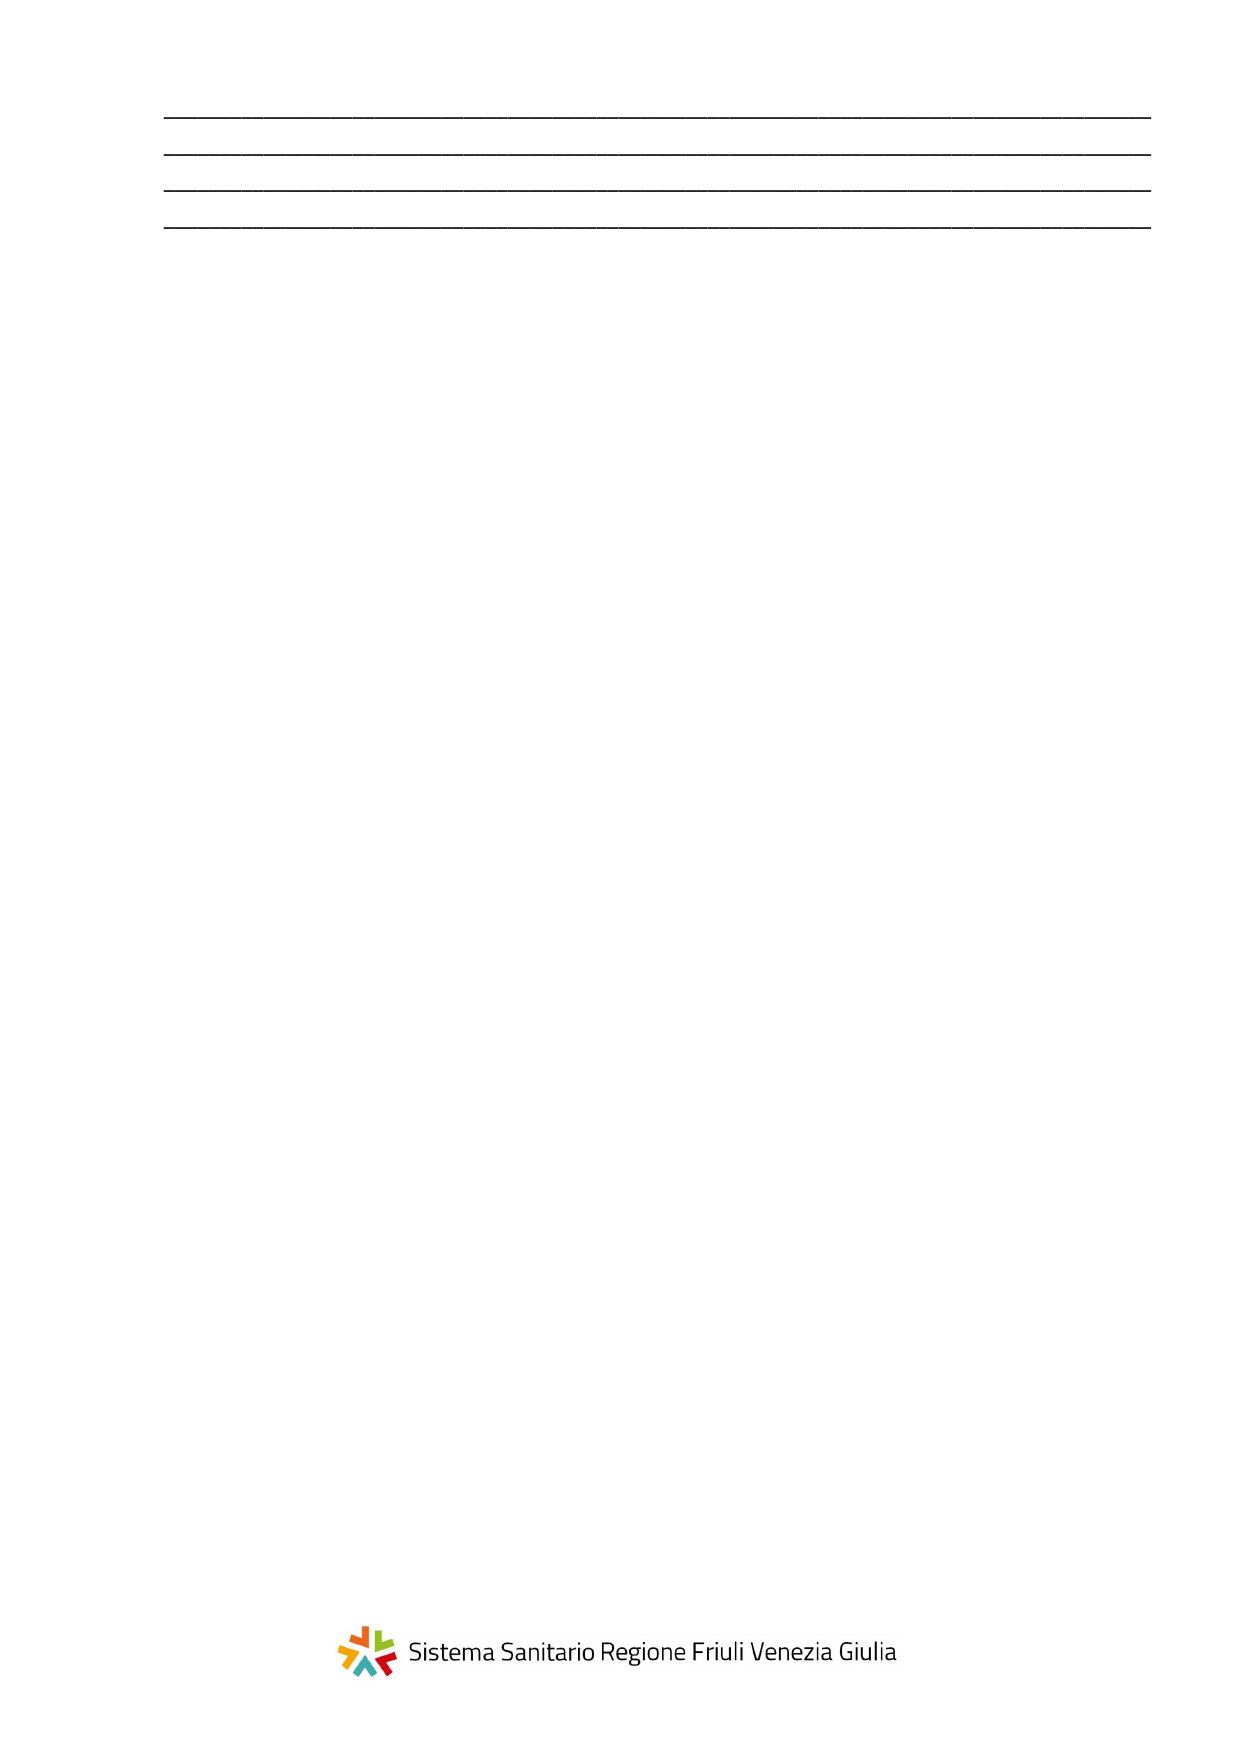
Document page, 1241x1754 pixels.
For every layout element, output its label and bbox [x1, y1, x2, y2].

picture [333, 1624, 907, 1681]
list [164, 89, 1152, 233]
